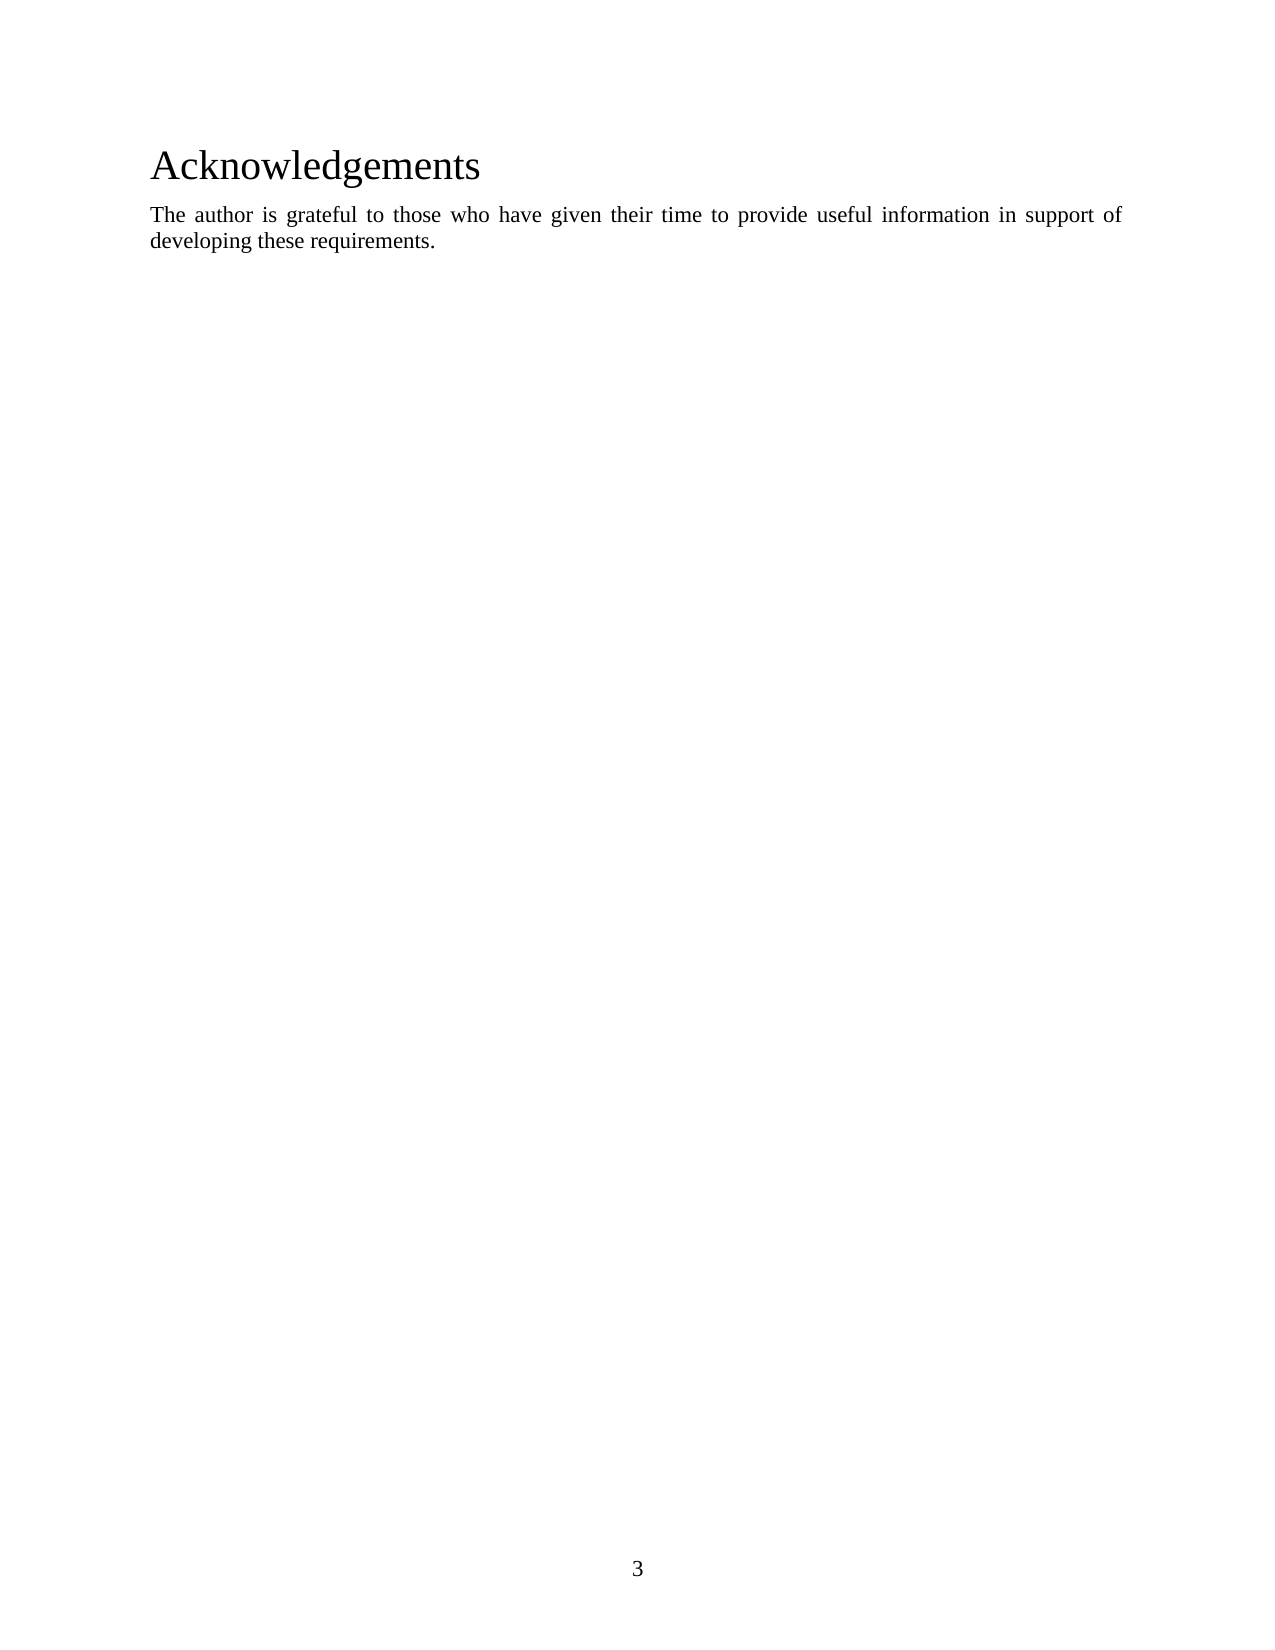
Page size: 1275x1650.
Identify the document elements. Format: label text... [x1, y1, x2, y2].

text The author is grateful to those who have given their time to provide useful information in support of developing these requirements. [150, 201, 1125, 253]
subtitle Acknowledgements [150, 140, 1125, 188]
